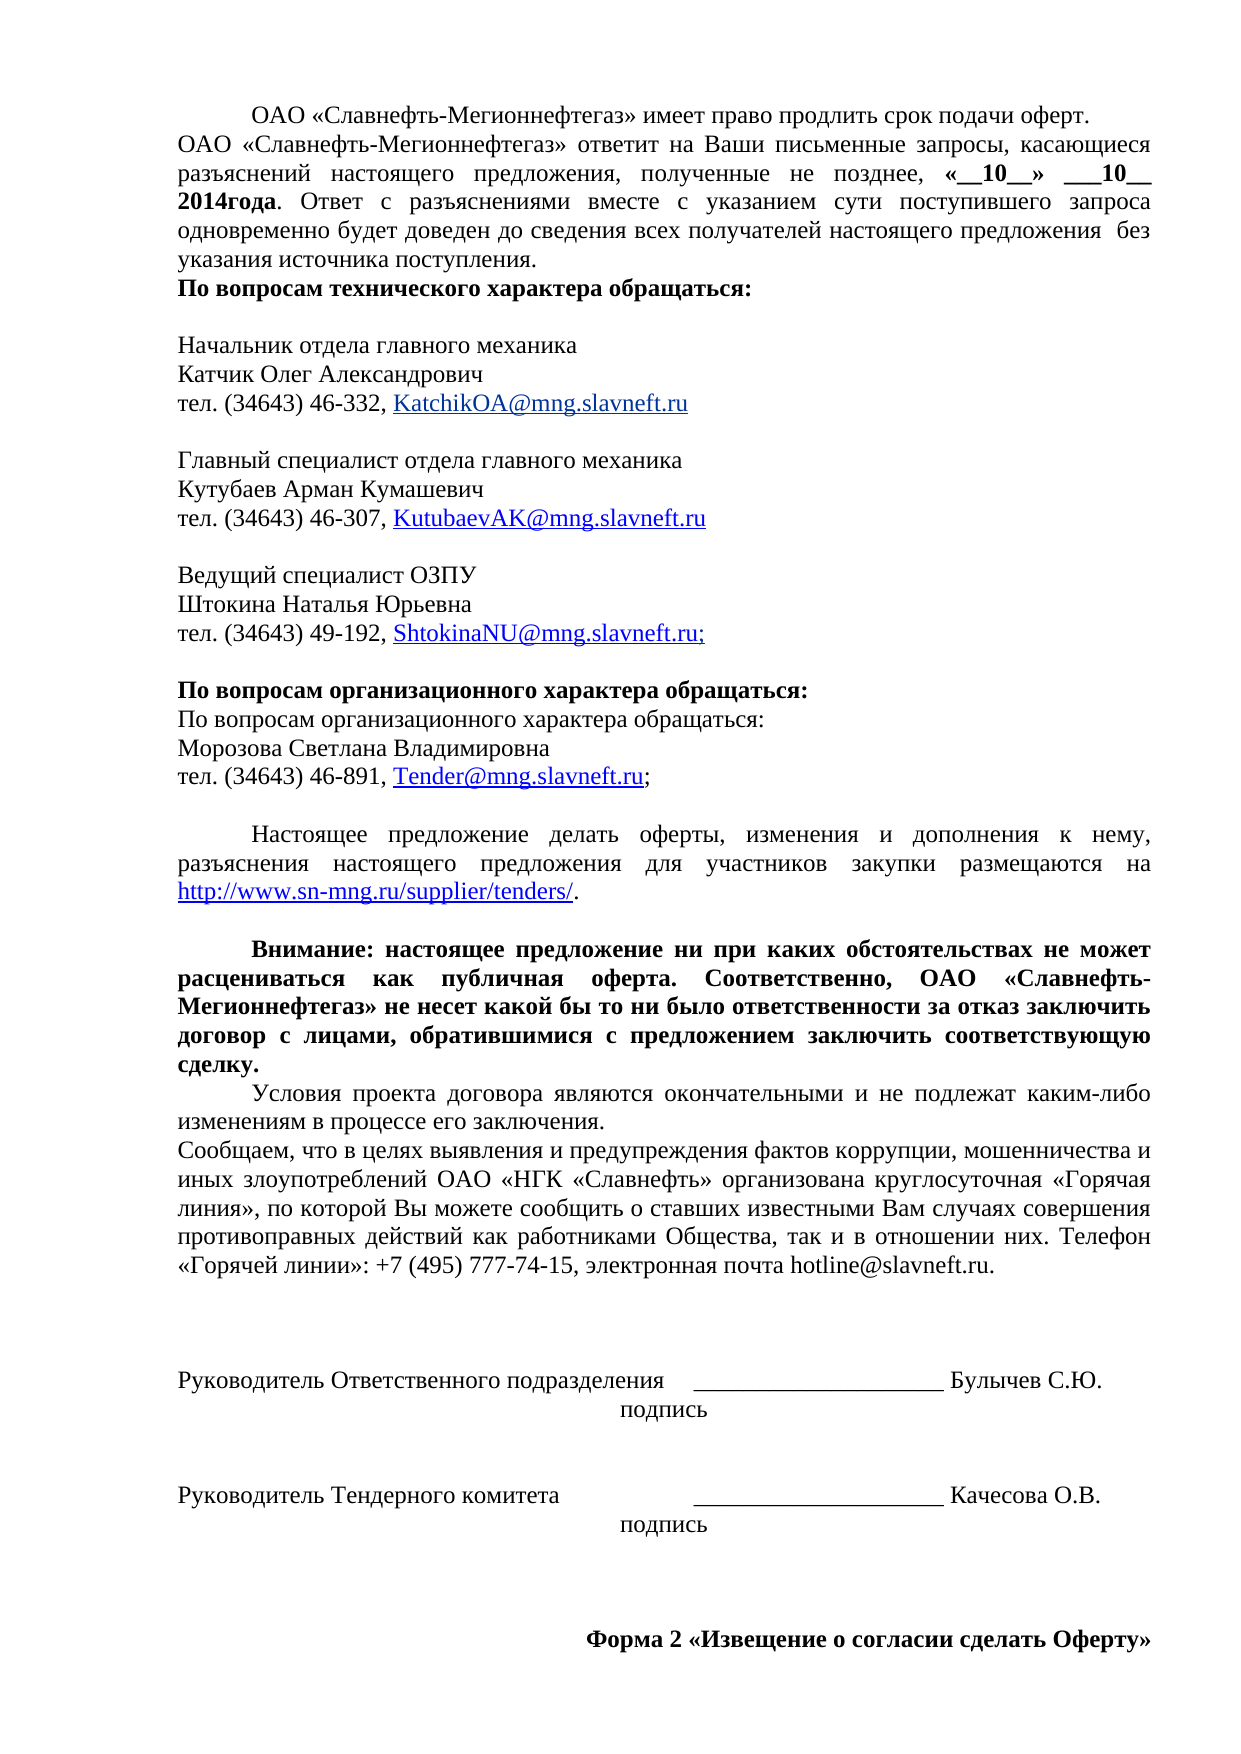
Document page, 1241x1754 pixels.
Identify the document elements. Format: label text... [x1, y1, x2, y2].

text Руководитель Ответственного подразделения ____________________ Булычев С.Ю. [177, 1365, 1152, 1394]
text Руководитель Тендерного комитета ____________________ Качесова О.В. [177, 1480, 1152, 1509]
text По вопросам организационного характера обращаться: [177, 675, 1152, 704]
text Сообщаем, что в целях выявления и предупреждения фактов коррупции, мошенничества и иных злоупотреблений ОАО «НГК «Славнефть» организована круглосуточная «Горячая линия», по которой Вы можете сообщить о ставших известными Вам случаях совершения противоправных действий как работниками Общества, так и в отношении них. Телефон «Горячей линии»: +7 (495) 777-74-15, электронная почта hotline@slavneft.ru. [177, 1135, 1152, 1279]
text Форма 2 «Извещение о согласии сделать Оферту» [177, 1624, 1152, 1653]
text подпись [620, 1394, 1152, 1423]
text подпись [620, 1509, 1152, 1538]
text Штокина Наталья Юрьевна [177, 589, 1152, 618]
text тел. (34643) 46-891, Tender@mng.slavneft.ru; [177, 761, 1152, 790]
text Начальник отдела главного механика [177, 330, 1152, 359]
text Морозова Светлана Владимировна [177, 733, 1152, 761]
text По вопросам технического характера обращаться: [177, 273, 1152, 301]
text Главный специалист отдела главного механика [177, 445, 1152, 474]
text Кутубаев Арман Кумашевич [177, 474, 1152, 503]
text тел. (34643) 46-332, KatchikOA@mng.slavneft.ru [177, 388, 1152, 416]
text ОАО «Славнефть-Мегионнефтегаз» ответит на Ваши письменные запросы, касающиеся разъяснений настоящего предложения, полученные не позднее, «__10__» ___10__ 2014года. Ответ с разъяснениями вместе с указанием сути поступившего запроса одновременно будет доведен до сведения всех получателей настоящего предложения без указания источника поступления. [177, 129, 1152, 273]
text тел. (34643) 46-307, KutubaevAK@mng.slavneft.ru [177, 503, 1152, 531]
text Условия проекта договора являются окончательными и не подлежат каким-либо изменениям в процессе его заключения. [177, 1078, 1152, 1135]
text тел. (34643) 49-192, ShtokinaNU@mng.slavneft.ru; [177, 618, 1152, 646]
text Катчик Олег Александрович [177, 359, 1152, 388]
text Настоящее предложение делать оферты, изменения и дополнения к нему, разъяснения настоящего предложения для участников закупки размещаются на http://www.sn-mng.ru/supplier/tenders/. [177, 819, 1152, 905]
text ОАО «Славнефть-Мегионнефтегаз» имеет право продлить срок подачи оферт. [177, 100, 1152, 129]
text Ведущий специалист ОЗПУ [177, 560, 1152, 589]
text По вопросам организационного характера обращаться: [177, 704, 1152, 733]
text Внимание: настоящее предложение ни при каких обстоятельствах не может расцениваться как публичная оферта. Соответственно, ОАО «Славнефть-Мегионнефтегаз» не несет какой бы то ни было ответственности за отказ заключить договор с лицами, обратившимися с предложением заключить соответствующую сделку. [177, 934, 1152, 1078]
